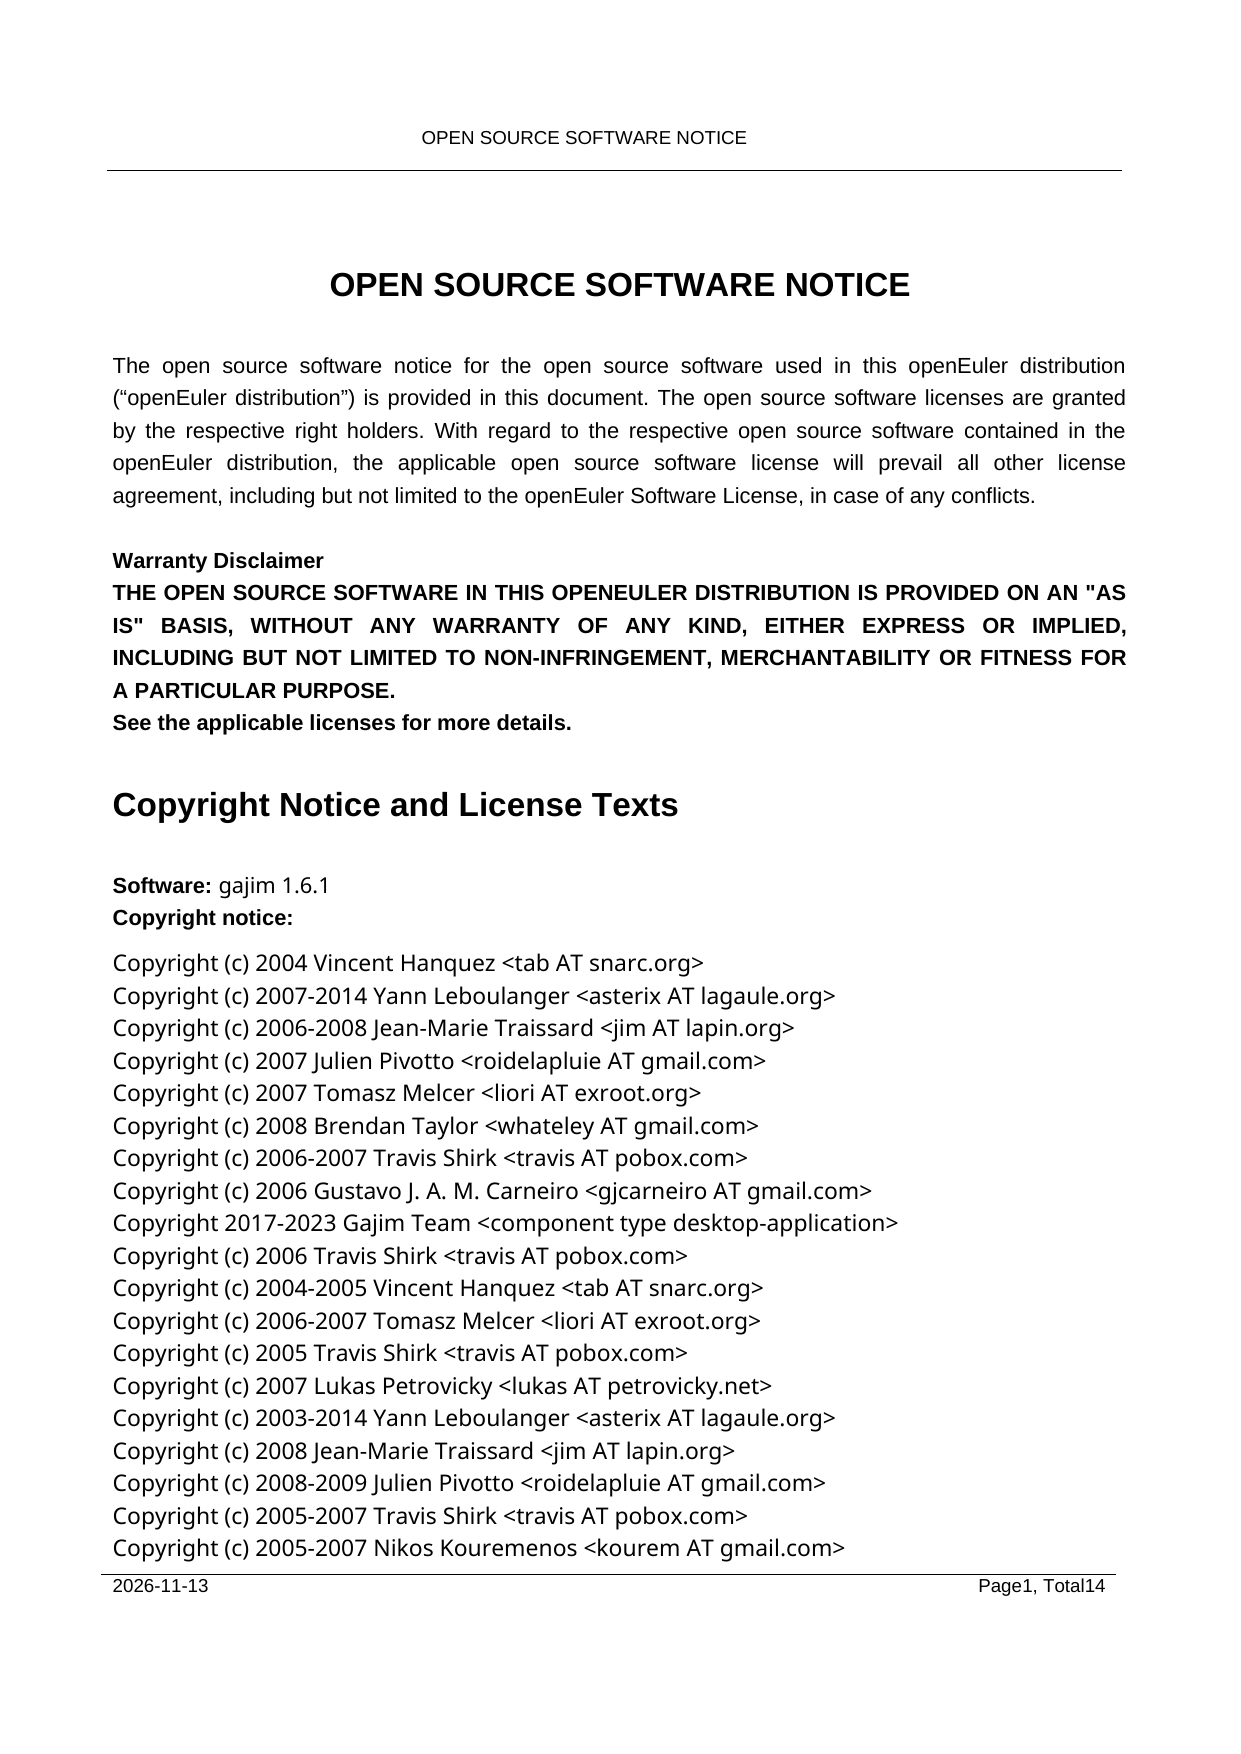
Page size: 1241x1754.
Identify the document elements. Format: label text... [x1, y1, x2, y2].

text THE OPEN SOURCE SOFTWARE IN THIS OPENEULER DISTRIBUTION IS PROVIDED ON AN "AS IS" BASIS, WITHOUT ANY WARRANTY OF ANY KIND, EITHER EXPRESS OR IMPLIED, INCLUDING BUT NOT LIMITED TO NON-INFRINGEMENT, MERCHANTABILITY OR FITNESS FOR A PARTICULAR PURPOSE. See the applicable licenses for more details. [112, 576, 1128, 739]
text Warranty Disclaimer [112, 544, 1128, 576]
text The open source software notice for the open source software used in this openEuler distribution (“openEuler distribution”) is provided in this document. The open source software licenses are granted by the respective right holders. With regard to the respective open source software contained in the openEuler distribution, the applicable open source software license will prevail all other license agreement, including but not limited to the openEuler Software License, in case of any conflicts. [112, 349, 1128, 511]
title Software: gajim 1.6.1 [112, 869, 1128, 901]
text Copyright notice: [112, 901, 1128, 934]
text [112, 947, 1128, 1564]
text OPEN SOURCE SOFTWARE NOTICE [112, 251, 1128, 316]
text Copyright Notice and License Texts [112, 771, 1128, 836]
